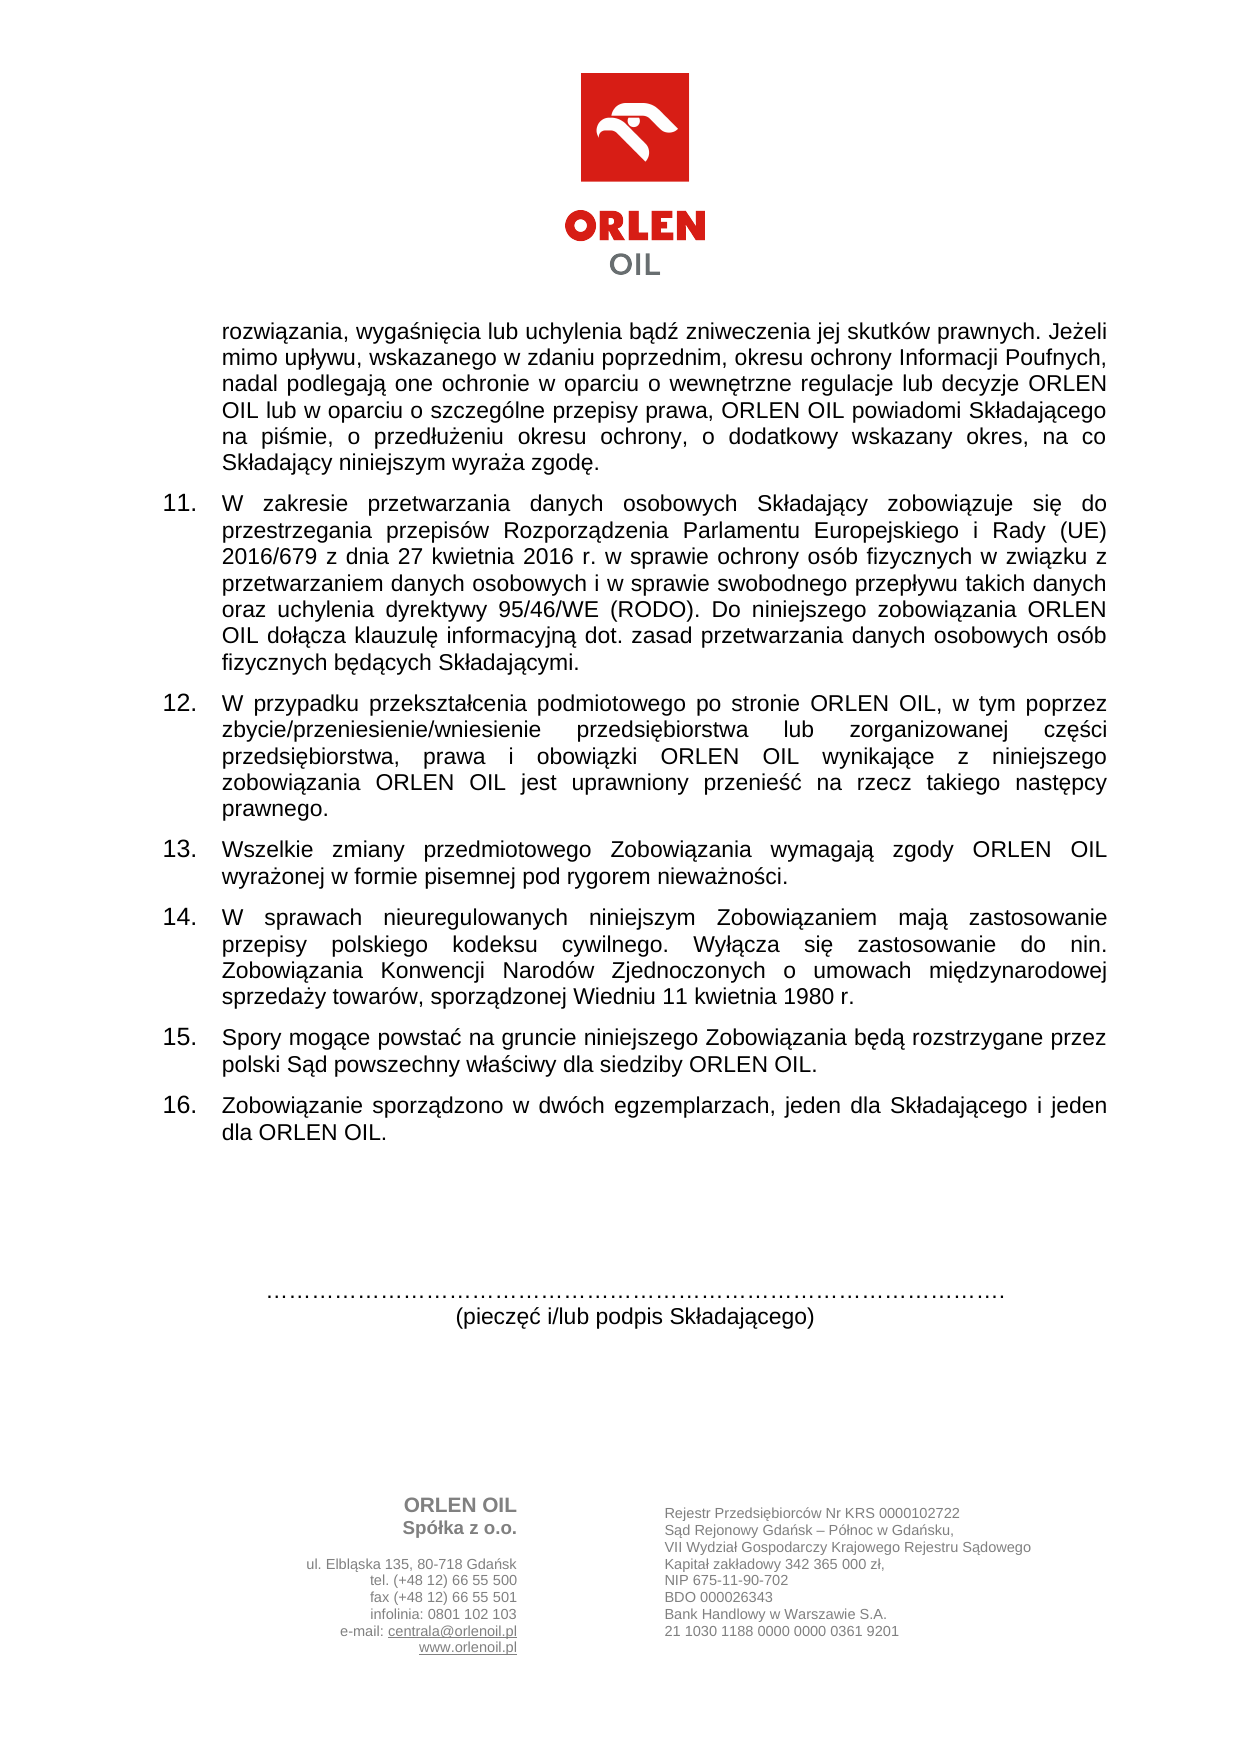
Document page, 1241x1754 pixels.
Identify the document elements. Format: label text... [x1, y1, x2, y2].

list W zakresie przetwarzania danych osobowych Składający zobowiązuje się do przestrzegania przepisów Rozporządzenia Parlamentu Europejskiego i Rady (UE) 2016/679 z dnia 27 kwietnia 2016 r. w sprawie ochrony osób fizycznych w związku z przetwarzaniem danych osobowych i w sprawie swobodnego przepływu takich danych oraz uchylenia dyrektywy 95/46/WE (RODO). Do niniejszego zobowiązania ORLEN OIL dołącza klauzulę informacyjną dot. zasad przetwarzania danych osobowych osób fizycznych będących Składającymi. [162, 488, 1107, 675]
text (pieczęć i/lub podpis Składającego) [162, 1303, 1107, 1329]
text ……………………………………………………………………………………. [162, 1277, 1107, 1303]
list Wszelkie zmiany przedmiotowego Zobowiązania wymagają zgody ORLEN OIL wyrażonej w formie pisemnej pod rygorem nieważności. [162, 834, 1107, 889]
list W sprawach nieuregulowanych niniejszym Zobowiązaniem mają zastosowanie przepisy polskiego kodeksu cywilnego. Wyłącza się zastosowanie do nin. Zobowiązania Konwencji Narodów Zjednoczonych o umowach międzynarodowej sprzedaży towarów, sporządzonej Wiedniu 11 kwietnia 1980 r. [162, 902, 1107, 1010]
picture [565, 73, 705, 275]
list Spory mogące powstać na gruncie niniejszego Zobowiązania będą rozstrzygane przez polski Sąd powszechny właściwy dla siedziby ORLEN OIL. [162, 1022, 1107, 1077]
list Zobowiązanie sporządzono w dwóch egzemplarzach, jeden dla Składającego i jeden dla ORLEN OIL. [162, 1090, 1107, 1145]
list W przypadku przekształcenia podmiotowego po stronie ORLEN OIL, w tym poprzez zbycie/przeniesienie/wniesienie przedsiębiorstwa lub zorganizowanej części przedsiębiorstwa, prawa i obowiązki ORLEN OIL wynikające z niniejszego zobowiązania ORLEN OIL jest uprawniony przenieść na rzecz takiego następcy prawnego. [162, 688, 1107, 822]
